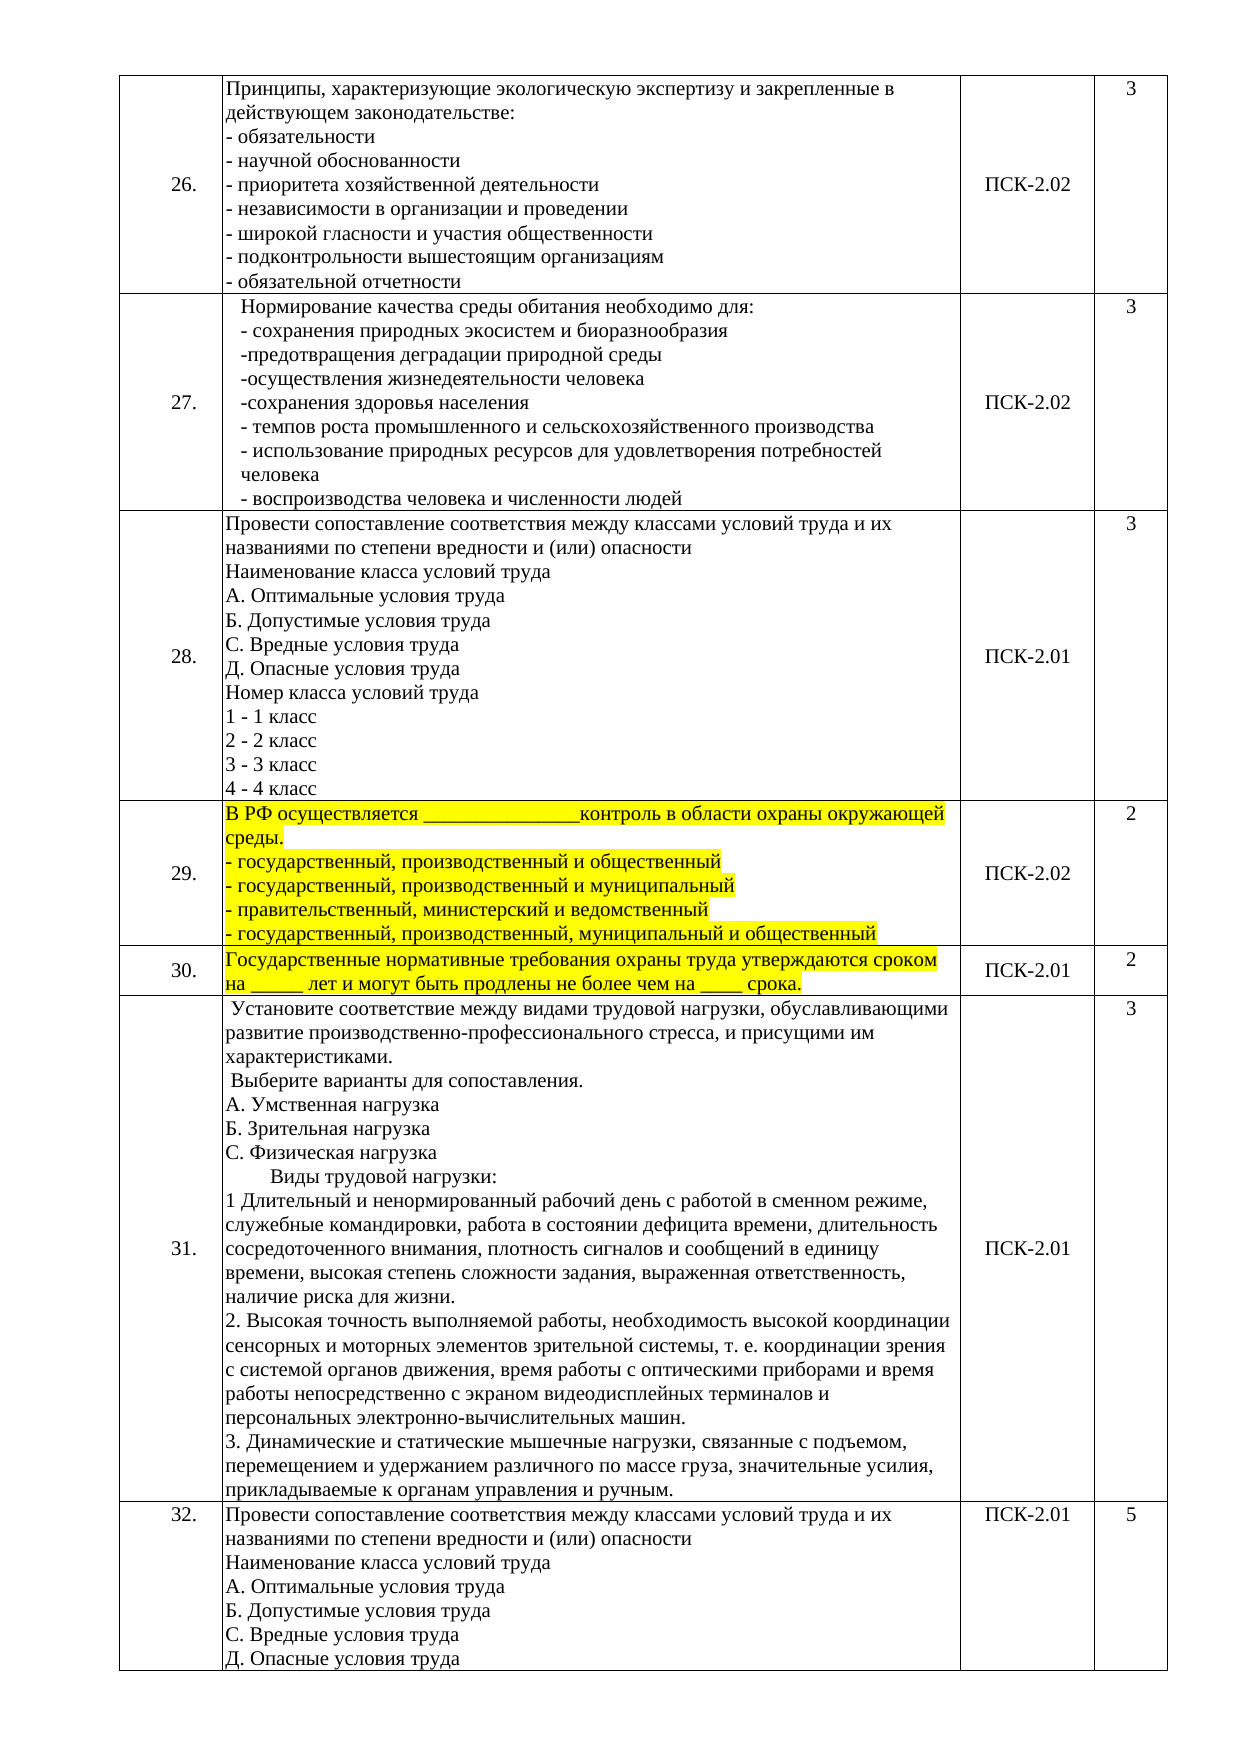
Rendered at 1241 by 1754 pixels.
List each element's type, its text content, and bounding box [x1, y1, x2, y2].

table_cell [120, 294, 222, 510]
table_cell [120, 76, 222, 293]
table_cell ПСК-2.01 [961, 1502, 1094, 1670]
table_cell 2 [1095, 946, 1167, 994]
table_cell ПСК-2.02 [961, 76, 1094, 293]
table_cell 3 [1095, 996, 1167, 1501]
table_cell [120, 946, 222, 994]
table_cell Принципы, характеризующие экологическую экспертизу и закрепленные в действующем законодательстве: - обязательности - научной обоснованности - приоритета хозяйственной деятельности - независимости в организации и проведении - широкой гласности и участия общественности - подконтрольности вышестоящим организациям - обязательной отчетности [223, 76, 960, 293]
table_cell 3 [1095, 76, 1167, 293]
table_cell [120, 996, 222, 1501]
table_cell Установите соответствие между видами трудовой нагрузки, обуславливающими развитие производственно-профессионального стресса, и присущими им характеристиками. Выберите варианты для сопоставления. А. Умственная нагрузка Б. Зрительная нагрузка С. Физическая нагрузка Виды трудовой нагрузки: 1 Длительный и ненормированный рабочий день с работой в сменном режиме, служебные командировки, работа в состоянии дефицита времени, длительность сосредоточенного внимания, плотность сигналов и сообщений в единицу времени, высокая степень сложности задания, выраженная ответственность, наличие риска для жизни. 2. Высокая точность выполняемой работы, необходимость высокой координации сенсорных и моторных элементов зрительной системы, т. е. координации зрения с системой органов движения, время работы с оптическими приборами и время работы непосредственно с экраном видеодисплейных терминалов и персональных электронно-вычислительных машин. 3. Динамические и статические мышечные нагрузки, связанные с подъемом, перемещением и удержанием различного по массе груза, значительные усилия, прикладываемые к органам управления и ручным. [223, 996, 960, 1501]
table_cell 5 [1095, 1502, 1167, 1670]
table_cell ПСК-2.02 [961, 294, 1094, 510]
table_cell ПСК-2.01 [961, 946, 1094, 994]
table_cell В РФ осуществляется _______________контроль в области охраны окружающей среды. - государственный, производственный и общественный - государственный, производственный и муниципальный - правительственный, министерский и ведомственный - государственный, производственный, муниципальный и общественный [284, 801, 960, 945]
table_cell ПСК-2.02 [961, 801, 1094, 945]
table_cell 3 [1095, 294, 1167, 510]
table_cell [223, 1502, 960, 1670]
table_cell Нормирование качества среды обитания необходимо для: - сохранения природных экосистем и биоразнообразия -предотвращения деградации природной среды -осуществления жизнедеятельности человека -сохранения здоровья населения - темпов роста промышленного и сельскохозяйственного производства - использование природных ресурсов для удовлетворения потребностей человека - воспроизводства человека и численности людей [223, 294, 960, 510]
table_cell 2 [1095, 801, 1167, 945]
table_cell [120, 511, 222, 800]
table_cell ПСК-2.01 [961, 511, 1094, 800]
table_cell ПСК-2.01 [961, 996, 1094, 1501]
table_cell 3 [1095, 511, 1167, 800]
table_cell [120, 1502, 222, 1670]
table_cell [120, 801, 222, 945]
